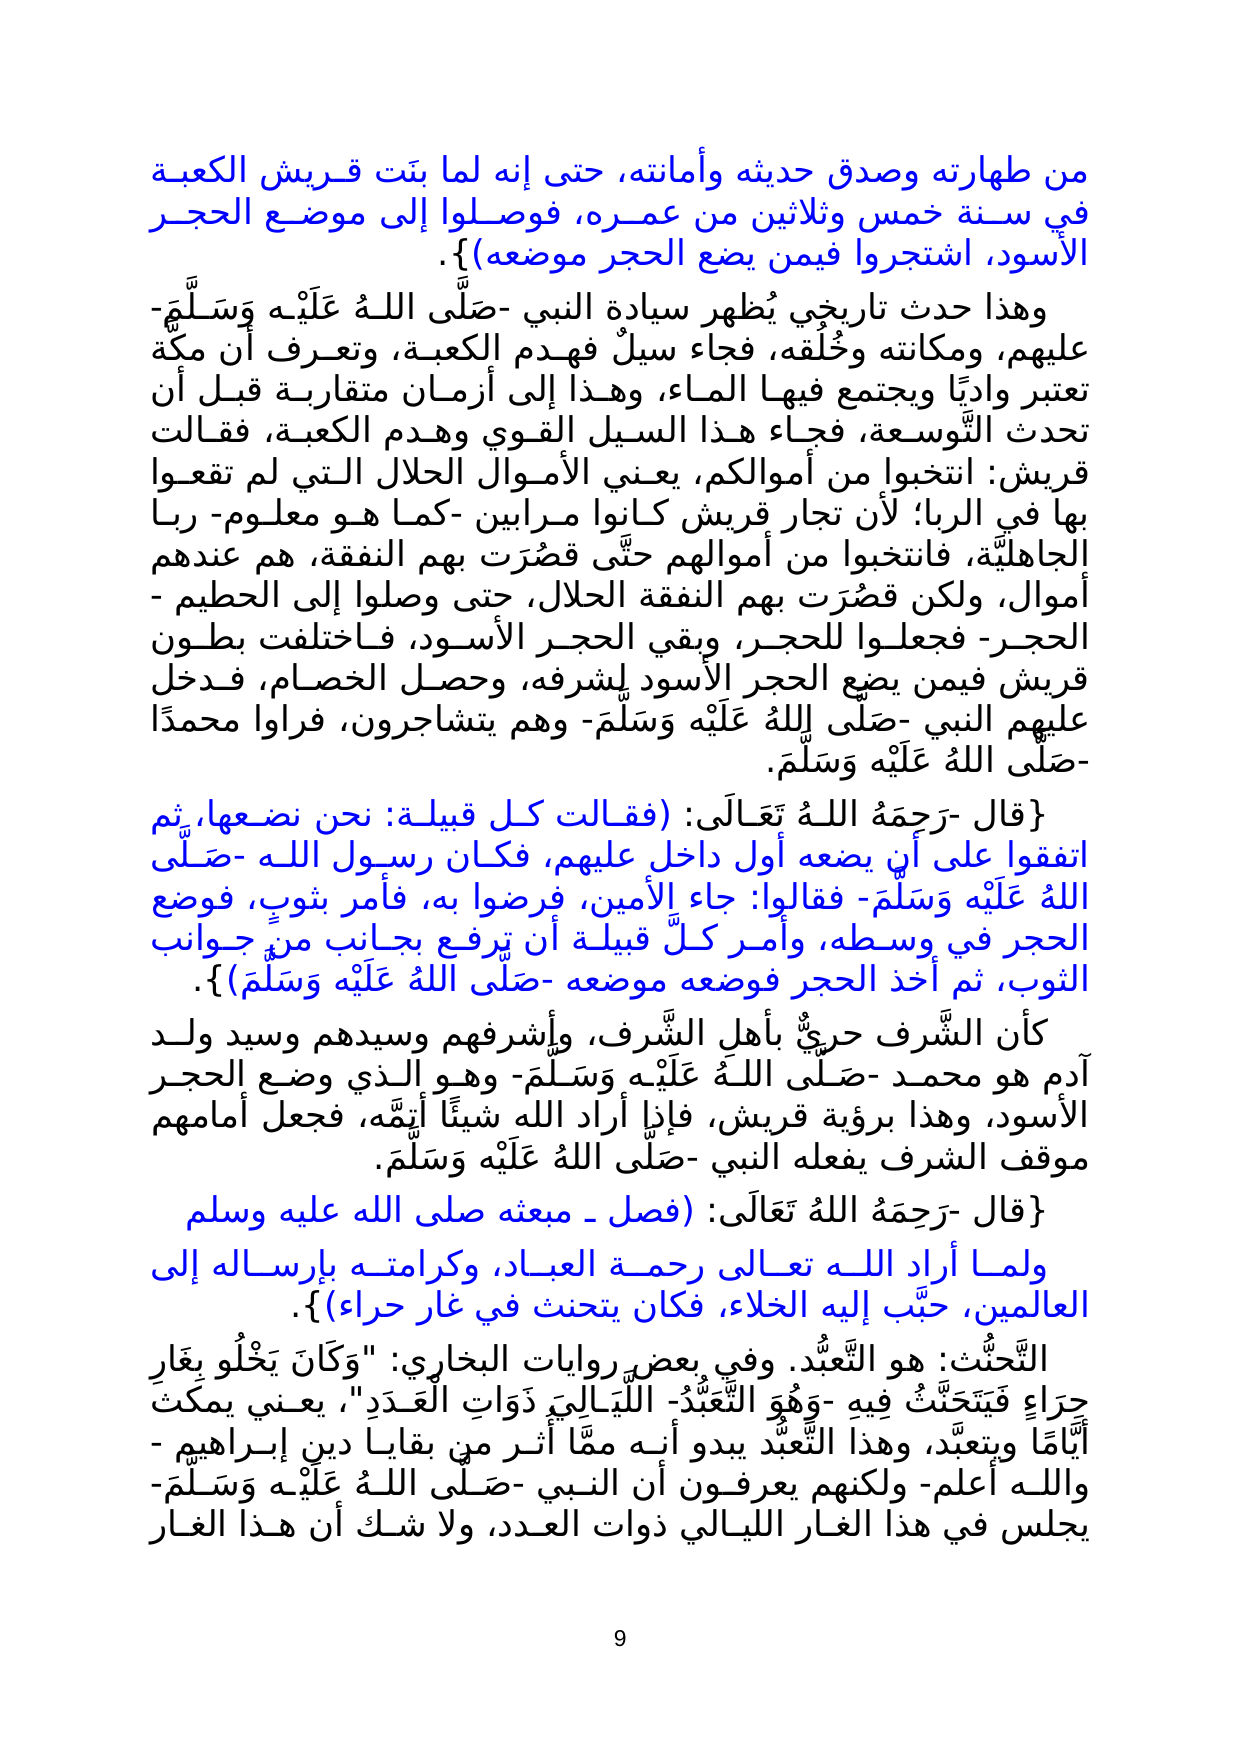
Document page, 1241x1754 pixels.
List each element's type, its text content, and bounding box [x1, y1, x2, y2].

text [150, 1339, 1090, 1545]
text كأن الشَّرف حريٌّ بأهلِ الشَّرف، وأشرفهم وسيدهم وسيد ولد آدم هو محمد -صَلَّى اللهُ عَلَيْه وَسَلَّمَ- وهو الذي وضع الحجر الأسود، وهذا برؤية قريش، فإذا أراد الله شيئًا أتمَّه، فجعل أمامهم موقف الشرف يفعله النبي -صَلَّى اللهُ عَلَيْه وَسَلَّمَ. [150, 1012, 1090, 1177]
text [150, 150, 1090, 274]
text {قال -رَحِمَهُ اللهُ تَعَالَى: (فقالت كل قبيلة: نحن نضعها، ثم اتفقوا على أن يضعه أول داخل عليهم، فكان رسول الله -صَلَّى اللهُ عَلَيْه وَسَلَّمَ- فقالوا: جاء الأمين، فرضوا به، فأمر بثوبٍ، فوضع الحجر في وسطه، وأمر كلَّ قبيلة أن ترفع بجانب من جوانب الثوب، ثم أخذ الحجر فوضعه موضعه -صَلَّى اللهُ عَلَيْه وَسَلَّمَ)}. [150, 794, 1090, 1000]
text ولما أراد الله تعالى رحمة العباد، وكرامته بإرساله إلى العالمين، حبَّب إليه الخلاء، فكان يتحنث في غار حراء)}. [150, 1244, 1090, 1326]
text وهذا حدث تاريخي يُظهر سيادة النبي -صَلَّى اللهُ عَلَيْه وَسَلَّمَ- عليهم، ومكانته وخُلُقه، فجاء سيلٌ فهدم الكعبة، وتعرف أن مكَّة تعتبر واديًا ويجتمع فيها الماء، وهذا إلى أزمان متقاربة قبل أن تحدث التَّوسعة، فجاء هذا السيل القوي وهدم الكعبة، فقالت قريش: انتخبوا من أموالكم، يعني الأموال الحلال التي لم تقعوا بها في الربا؛ لأن تجار قريش كانوا مرابين -كما هو معلوم- ربا الجاهليَّة، فانتخبوا من أموالهم حتَّى قصُرَت بهم النفقة، هم عندهم أموال، ولكن قصُرَت بهم النفقة الحلال، حتى وصلوا إلى الحطيم -الحجر- فجعلوا للحجر، وبقي الحجر الأسود، فاختلفت بطون قريش فيمن يضع الحجر الأسود لشرفه، وحصل الخصام، فدخل عليهم النبي -صَلَّى اللهُ عَلَيْه وَسَلَّمَ- وهم يتشاجرون، فراوا محمدًا -صَلَّى اللهُ عَلَيْه وَسَلَّمَ. [150, 286, 1090, 781]
text {قال -رَحِمَهُ اللهُ تَعَالَى: (فصل ـ مبعثه صلى الله عليه وسلم [150, 1190, 1090, 1231]
